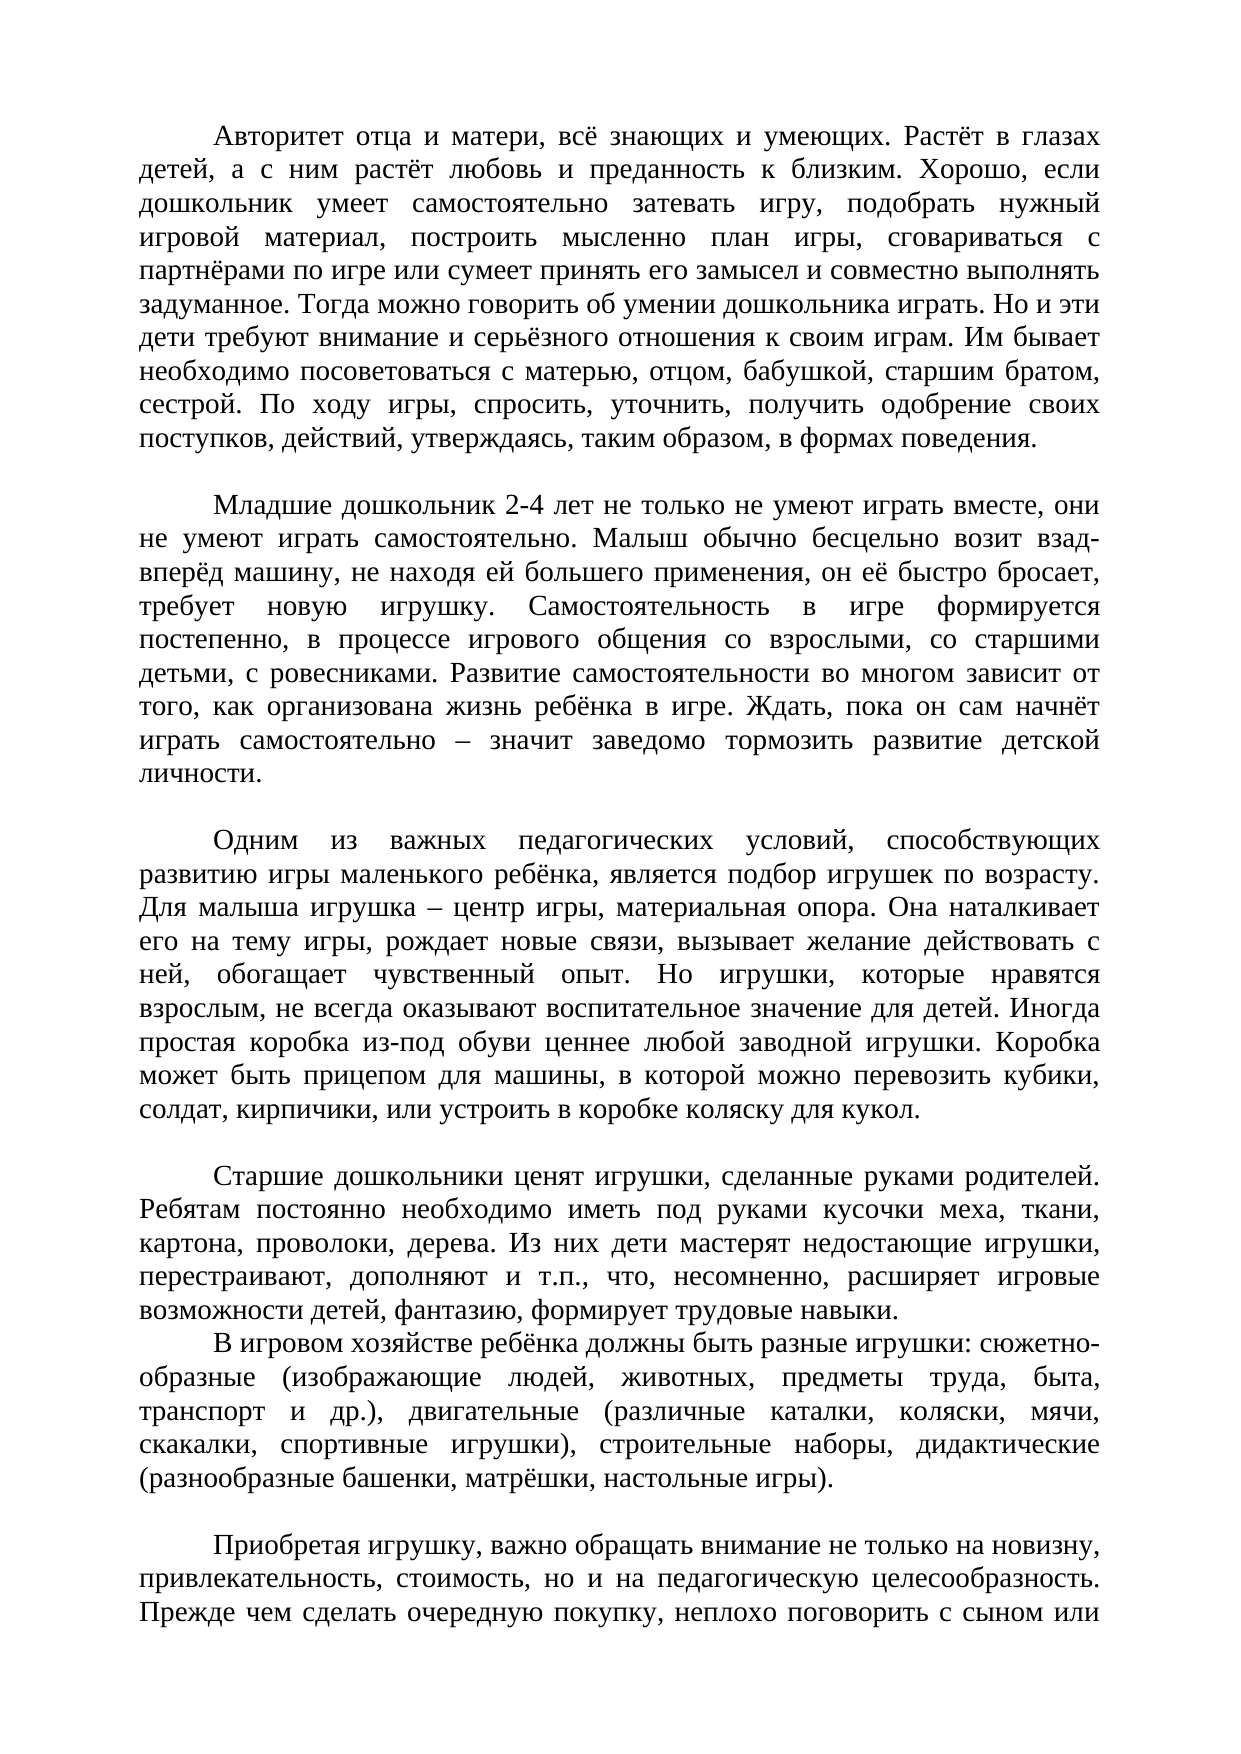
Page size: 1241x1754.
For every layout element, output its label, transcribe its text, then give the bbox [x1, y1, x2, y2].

text В игровом хозяйстве ребёнка должны быть разные игрушки: сюжетно-образные (изображающие людей, животных, предметы труда, быта, транспорт и др.), двигательные (различные каталки, коляски, мячи, скакалки, спортивные игрушки), строительные наборы, дидактические (разнообразные башенки, матрёшки, настольные игры). [139, 1326, 1101, 1493]
text Старшие дошкольники ценят игрушки, сделанные руками родителей. Ребятам постоянно необходимо иметь под руками кусочки меха, ткани, картона, проволоки, дерева. Из них дети мастерят недостающие игрушки, перестраивают, дополняют и т.п., что, несомненно, расширяет игровые возможности детей, фантазию, формирует трудовые навыки. [139, 1158, 1101, 1326]
text Одним из важных педагогических условий, способствующих развитию игры маленького ребёнка, является подбор игрушек по возрасту. Для малыша игрушка – центр игры, материальная опора. Она наталкивает его на тему игры, рождает новые связи, вызывает желание действовать с ней, обогащает чувственный опыт. Но игрушки, которые нравятся взрослым, не всегда оказывают воспитательное значение для детей. Иногда простая коробка из-под обуви ценнее любой заводной игрушки. Коробка может быть прицепом для машины, в которой можно перевозить кубики, солдат, кирпичики, или устроить в коробке коляску для кукол. [139, 822, 1101, 1124]
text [139, 1527, 1101, 1627]
text Авторитет отца и матери, всё знающих и умеющих. Растёт в глазах детей, а с ним растёт любовь и преданность к близким. Хорошо, если дошкольник умеет самостоятельно затевать игру, подобрать нужный игровой материал, построить мысленно план игры, сговариваться с партнёрами по игре или сумеет принять его замысел и совместно выполнять задуманное. Тогда можно говорить об умении дошкольника играть. Но и эти дети требуют внимание и серьёзного отношения к своим играм. Им бывает необходимо посоветоваться с матерью, отцом, бабушкой, старшим братом, сестрой. По ходу игры, спросить, уточнить, получить одобрение своих поступков, действий, утверждаясь, таким образом, в формах поведения. [139, 118, 1101, 453]
text Младшие дошкольник 2-4 лет не только не умеют играть вместе, они не умеют играть самостоятельно. Малыш обычно бесцельно возит взад-вперёд машину, не находя ей большего применения, он её быстро бросает, требует новую игрушку. Самостоятельность в игре формируется постепенно, в процессе игрового общения со взрослыми, со старшими детьми, с ровесниками. Развитие самостоятельности во многом зависит от того, как организована жизнь ребёнка в игре. Ждать, пока он сам начнёт играть самостоятельно – значит заведомо тормозить развитие детской личности. [139, 487, 1101, 789]
